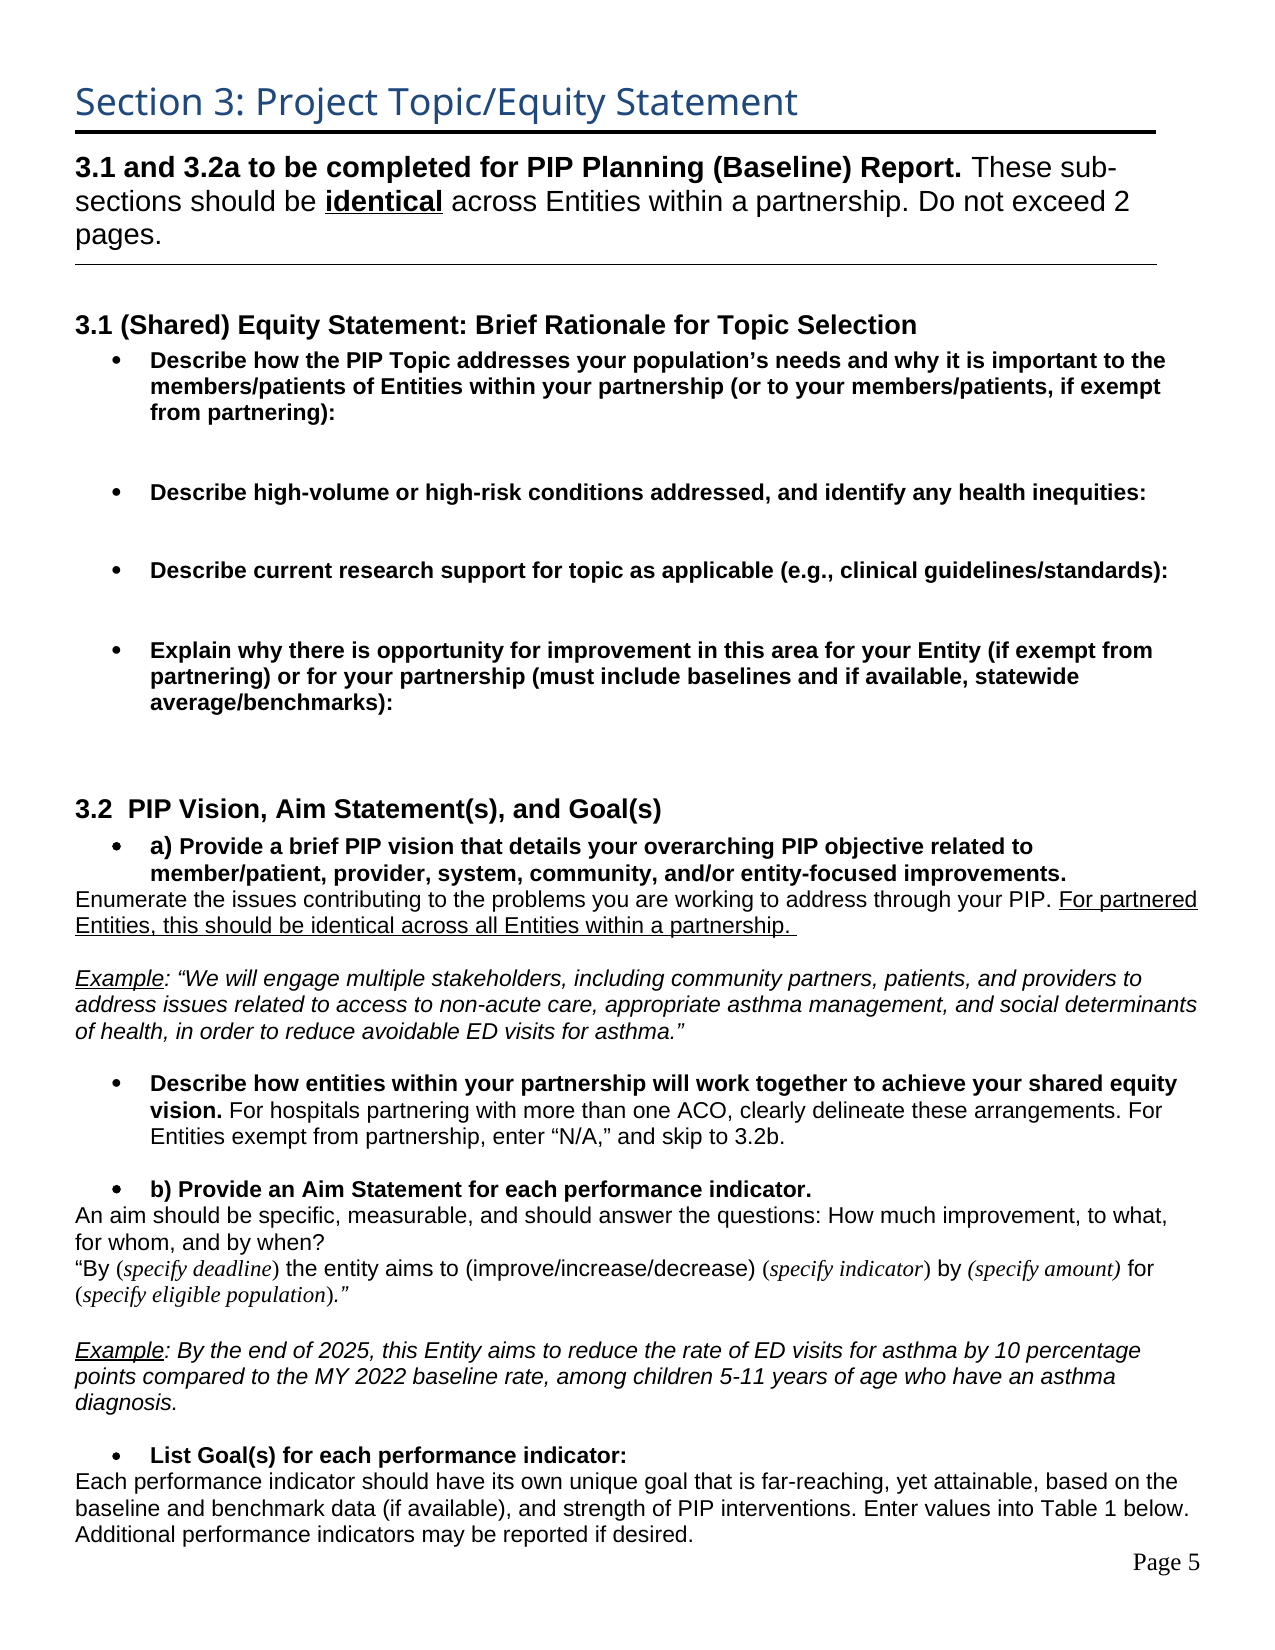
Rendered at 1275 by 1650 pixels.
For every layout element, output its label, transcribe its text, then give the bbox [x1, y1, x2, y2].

text “By the entity aims to (improve/increase/decrease) by for .” [75, 1255, 1200, 1308]
list Describe how entities within your partnership will work together to achieve your shared equity vision. For hospitals partnering with more than one ACO, clearly delineate these arrangements. For Entities exempt from partnership, enter “N/A,” and skip to 3.2b. [112, 1070, 1200, 1149]
list a) Provide a brief PIP vision that details your overarching PIP objective related to member/patient, provider, system, community, and/or entity-focused improvements. [112, 831, 1200, 886]
subtitle 3.2 PIP Vision, Aim Statement(s), and Goal(s) [75, 793, 1200, 824]
text Enumerate the issues contributing to the problems you are working to address through your PIP. For partnered Entities, this should be identical across all Entities within a partnership. [75, 886, 1200, 939]
text An aim should be specific, measurable, and should answer the questions: How much improvement, to what, for whom, and by when? [75, 1202, 1196, 1255]
text Example: “We will engage multiple stakeholders, including community partners, patients, and providers to address issues related to access to non-acute care, appropriate asthma management, and social determinants of health, in order to reduce avoidable ED visits for asthma.” [75, 965, 1200, 1044]
list Describe how the PIP Topic addresses your population’s needs and why it is important to the members/patients of Entities within your partnership (or to your members/patients, if exempt from partnering): [112, 347, 1200, 426]
list b) Provide an Aim Statement for each performance indicator. [112, 1176, 1200, 1202]
list List Goal(s) for each performance indicator: [112, 1442, 1256, 1468]
text 3.1 and 3.2a to be completed for PIP Planning (Baseline) Report. These sub-sections should be identical across Entities within a partnership. Do not exceed 2 pages. [75, 150, 1196, 251]
list Describe current research support for topic as applicable (e.g., clinical guidelines/standards): [112, 557, 1200, 584]
subtitle Section 3: Project Topic/Equity Statement [75, 75, 1275, 126]
subtitle 3.1 (Shared) Equity Statement: Brief Rationale for Topic Selection [75, 309, 1200, 340]
list Explain why there is opportunity for improvement in this area for your Entity (if exempt from partnering) or for your partnership (must include baselines and if available, statewide average/benchmarks): [112, 637, 1200, 716]
text Each performance indicator should have its own unique goal that is far-reaching, yet attainable, based on the baseline and benchmark data (if available), and strength of PIP interventions. Enter values into Table 1 below. Additional performance indicators may be reported if desired. [75, 1468, 1256, 1547]
list Describe high-volume or high-risk conditions addressed, and identify any health inequities: [112, 478, 1200, 505]
text Example: By the end of 2025, this Entity aims to reduce the rate of ED visits for asthma by 10 percentage points compared to the MY 2022 baseline rate, among children 5-11 years of age who have an asthma diagnosis. [75, 1337, 1200, 1416]
